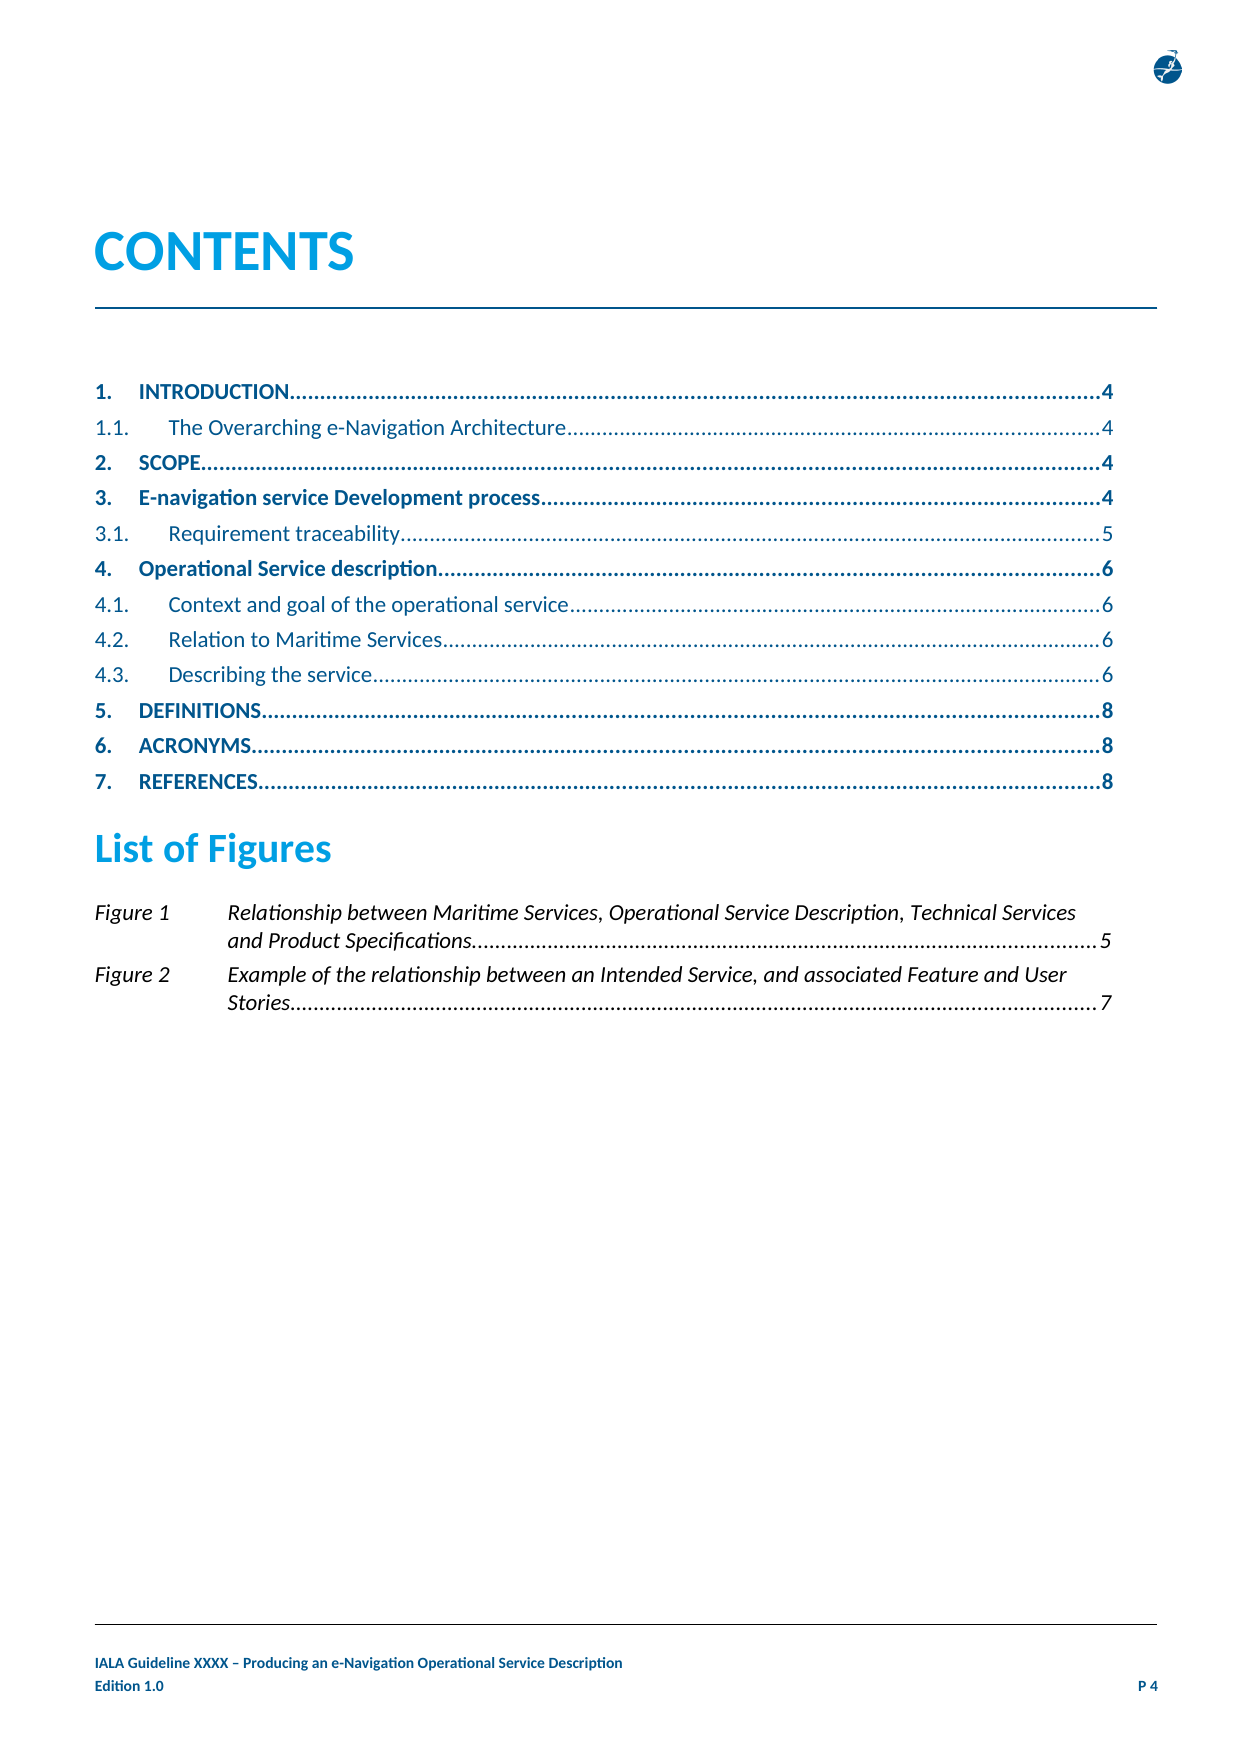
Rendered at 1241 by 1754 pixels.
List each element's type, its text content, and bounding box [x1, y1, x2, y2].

text 4.3. Describing the service 6 [94, 657, 1113, 688]
text 1. INTRODUCTION 4 [94, 374, 1113, 405]
text 3.1. Requirement traceability 5 [94, 516, 1113, 547]
text Figure 1 Relationship between Maritime Services, Operational Service Description, Technical Services and Product Specifications. 5 [94, 898, 1113, 954]
picture [1120, 0, 1241, 119]
text 4.1. Context and goal of the operational service 6 [94, 586, 1113, 618]
text 5. DEFINITIONS 8 [94, 693, 1113, 724]
text Figure 2 Example of the relationship between an Intended Service, and associated Feature and User Stories. 7 [94, 960, 1113, 1016]
text 7. REFERENCES 8 [94, 763, 1113, 795]
text 3. E-navigation service Development process 4 [94, 480, 1113, 511]
text 4.2. Relation to Maritime Services 6 [94, 622, 1113, 653]
text 2. SCOPE 4 [94, 445, 1113, 476]
text 1.1. The Overarching e-Navigation Architecture 4 [94, 409, 1113, 441]
text 4. Operational Service description 6 [94, 551, 1113, 582]
text 6. ACRONYMS 8 [94, 728, 1113, 759]
list List of Figures [94, 822, 1157, 873]
